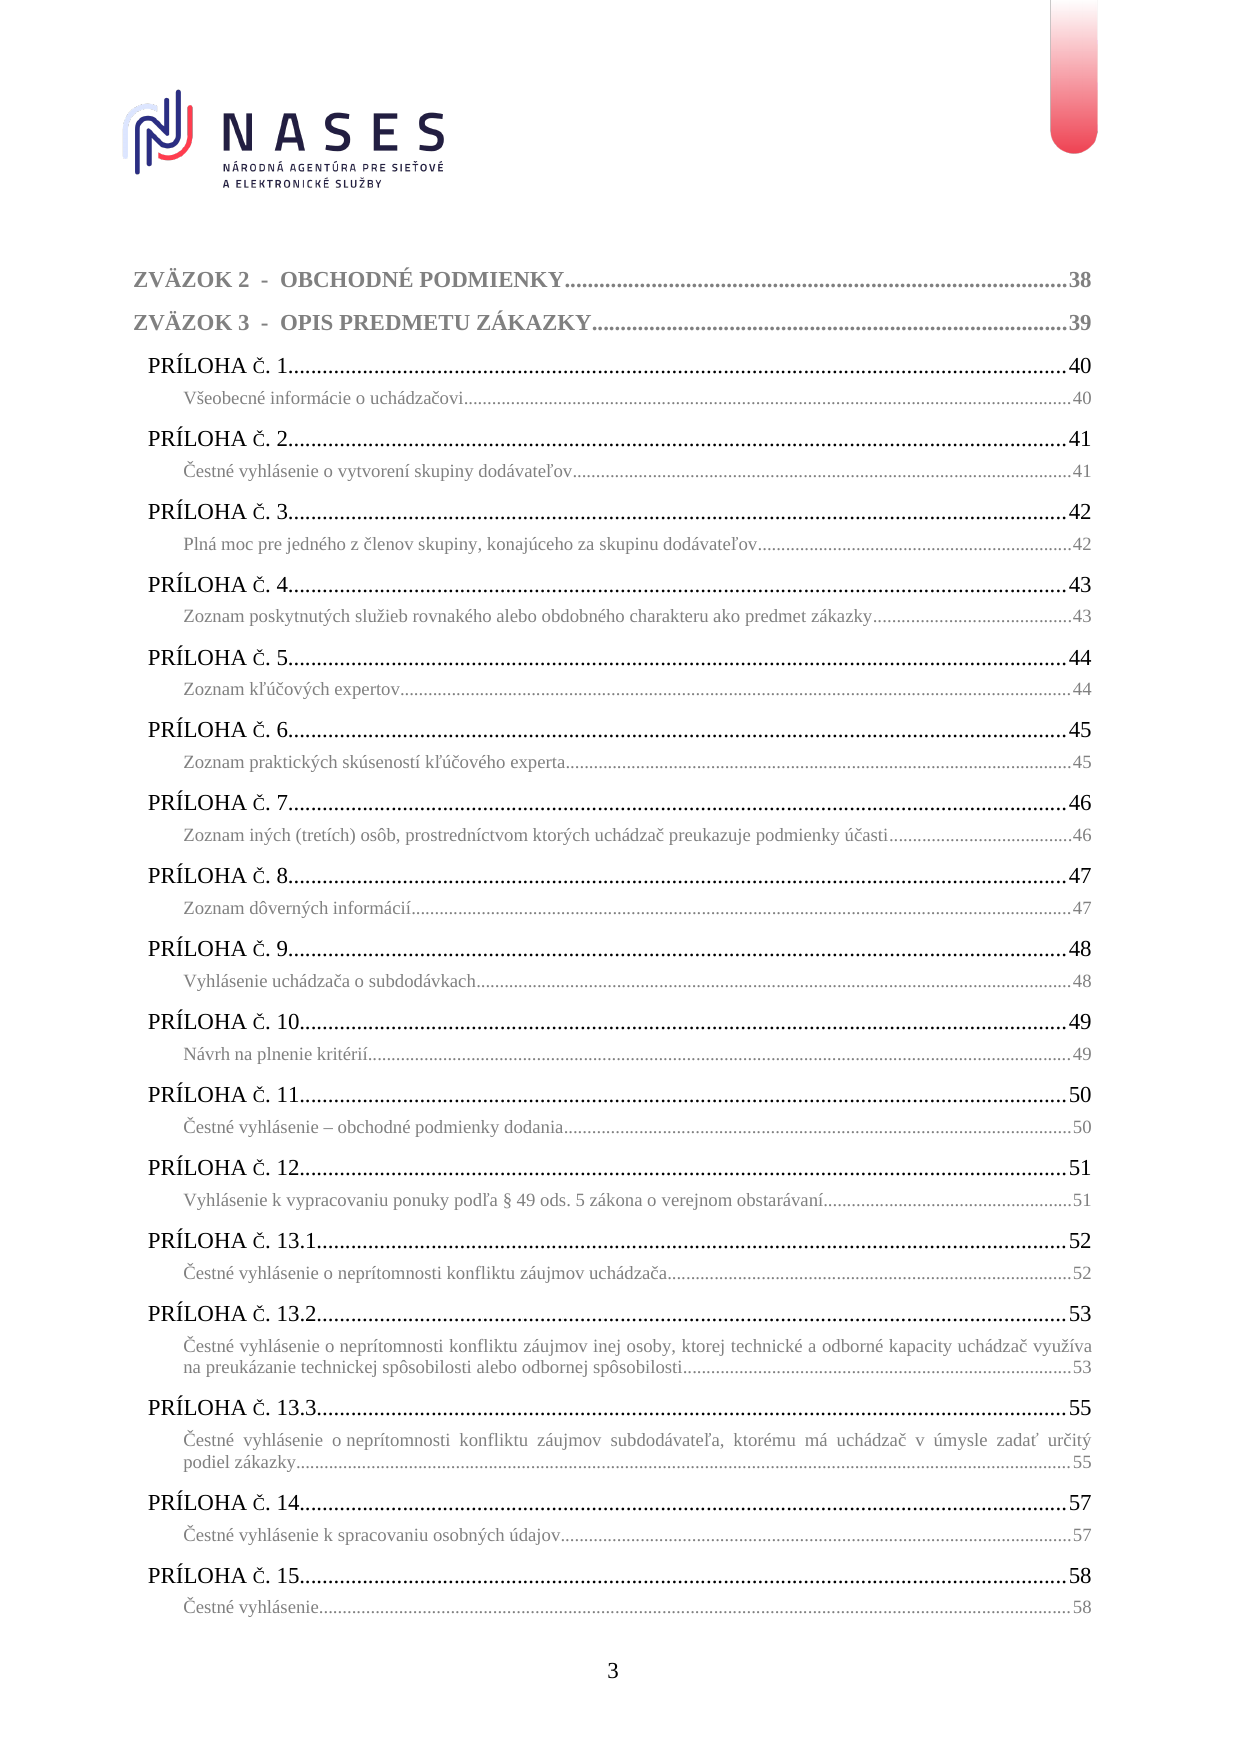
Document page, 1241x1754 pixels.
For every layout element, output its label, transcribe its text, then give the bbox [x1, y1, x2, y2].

text Zoznam iných (tretích) osôb, prostredníctvom ktorých uchádzač preukazuje podmienky účasti 46 [183, 824, 1092, 846]
text PRÍLOHA č. 15 58 [148, 1562, 1092, 1588]
text PRÍLOHA č. 14 57 [148, 1489, 1092, 1515]
text Všeobecné informácie o uchádzačovi 40 [183, 387, 1092, 408]
text PRÍLOHA č. 13.3 55 [148, 1394, 1092, 1421]
text Návrh na plnenie kritérií 49 [183, 1043, 1092, 1064]
text Čestné vyhlásenie o neprítomnosti konfliktu záujmov subdodávateľa, ktorému má uchádzač v úmysle zadať určitý podiel zákazky 55 [183, 1429, 1092, 1472]
text PRÍLOHA č. 11 50 [148, 1081, 1092, 1107]
text Čestné vyhlásenie o neprítomnosti konfliktu záujmov uchádzača 52 [183, 1262, 1092, 1283]
text Čestné vyhlásenie o neprítomnosti konfliktu záujmov inej osoby, ktorej technické a odborné kapacity uchádzač využíva na preukázanie technickej spôsobilosti alebo odbornej spôsobilosti 53 [183, 1334, 1092, 1378]
text PRÍLOHA č. 2 41 [148, 425, 1092, 451]
text ZVÄZOK 2 - Obchodné Podmienky 38 [133, 266, 1092, 292]
text Zoznam poskytnutých služieb rovnakého alebo obdobného charakteru ako predmet zákazky 43 [183, 605, 1092, 627]
text ZVÄZOK 3 - Opis Predmetu zákazky 39 [133, 309, 1092, 335]
text PRÍLOHA č. 13.1 52 [148, 1227, 1092, 1253]
text PRÍLOHA č. 9 48 [148, 935, 1092, 962]
text PRÍLOHA č. 10 49 [148, 1008, 1092, 1034]
text PRÍLOHA č. 5 44 [148, 643, 1092, 670]
text Zoznam kľúčových expertov 44 [183, 678, 1092, 700]
text Čestné vyhlásenie k spracovaniu osobných údajov 57 [183, 1523, 1092, 1545]
text PRÍLOHA č. 1 40 [148, 352, 1092, 378]
text Zoznam praktických skúseností kľúčového experta 45 [183, 751, 1092, 773]
text PRÍLOHA č. 3 42 [148, 498, 1092, 524]
text PRÍLOHA č. 12 51 [148, 1154, 1092, 1180]
text Vyhlásenie k vypracovaniu ponuky podľa § 49 ods. 5 zákona o verejnom obstarávaní 51 [183, 1189, 1092, 1210]
text PRÍLOHA č. 4 43 [148, 571, 1092, 597]
text Čestné vyhlásenie o vytvorení skupiny dodávateľov 41 [183, 459, 1092, 481]
text PRÍLOHA č. 6 45 [148, 716, 1092, 743]
text Čestné vyhlásenie – obchodné podmienky dodania 50 [183, 1116, 1092, 1137]
text Čestné vyhlásenie 58 [183, 1596, 1092, 1618]
text Plná moc pre jedného z členov skupiny, konajúceho za skupinu dodávateľov 42 [183, 532, 1092, 554]
text PRÍLOHA č. 8 47 [148, 862, 1092, 889]
text PRÍLOHA č. 13.2 53 [148, 1300, 1092, 1326]
picture [1037, 0, 1115, 157]
text PRÍLOHA č. 7 46 [148, 789, 1092, 816]
text Vyhlásenie uchádzača o subdodávkach 48 [183, 970, 1092, 991]
text Zoznam dôverných informácií 47 [183, 897, 1092, 918]
picture [92, 23, 467, 254]
